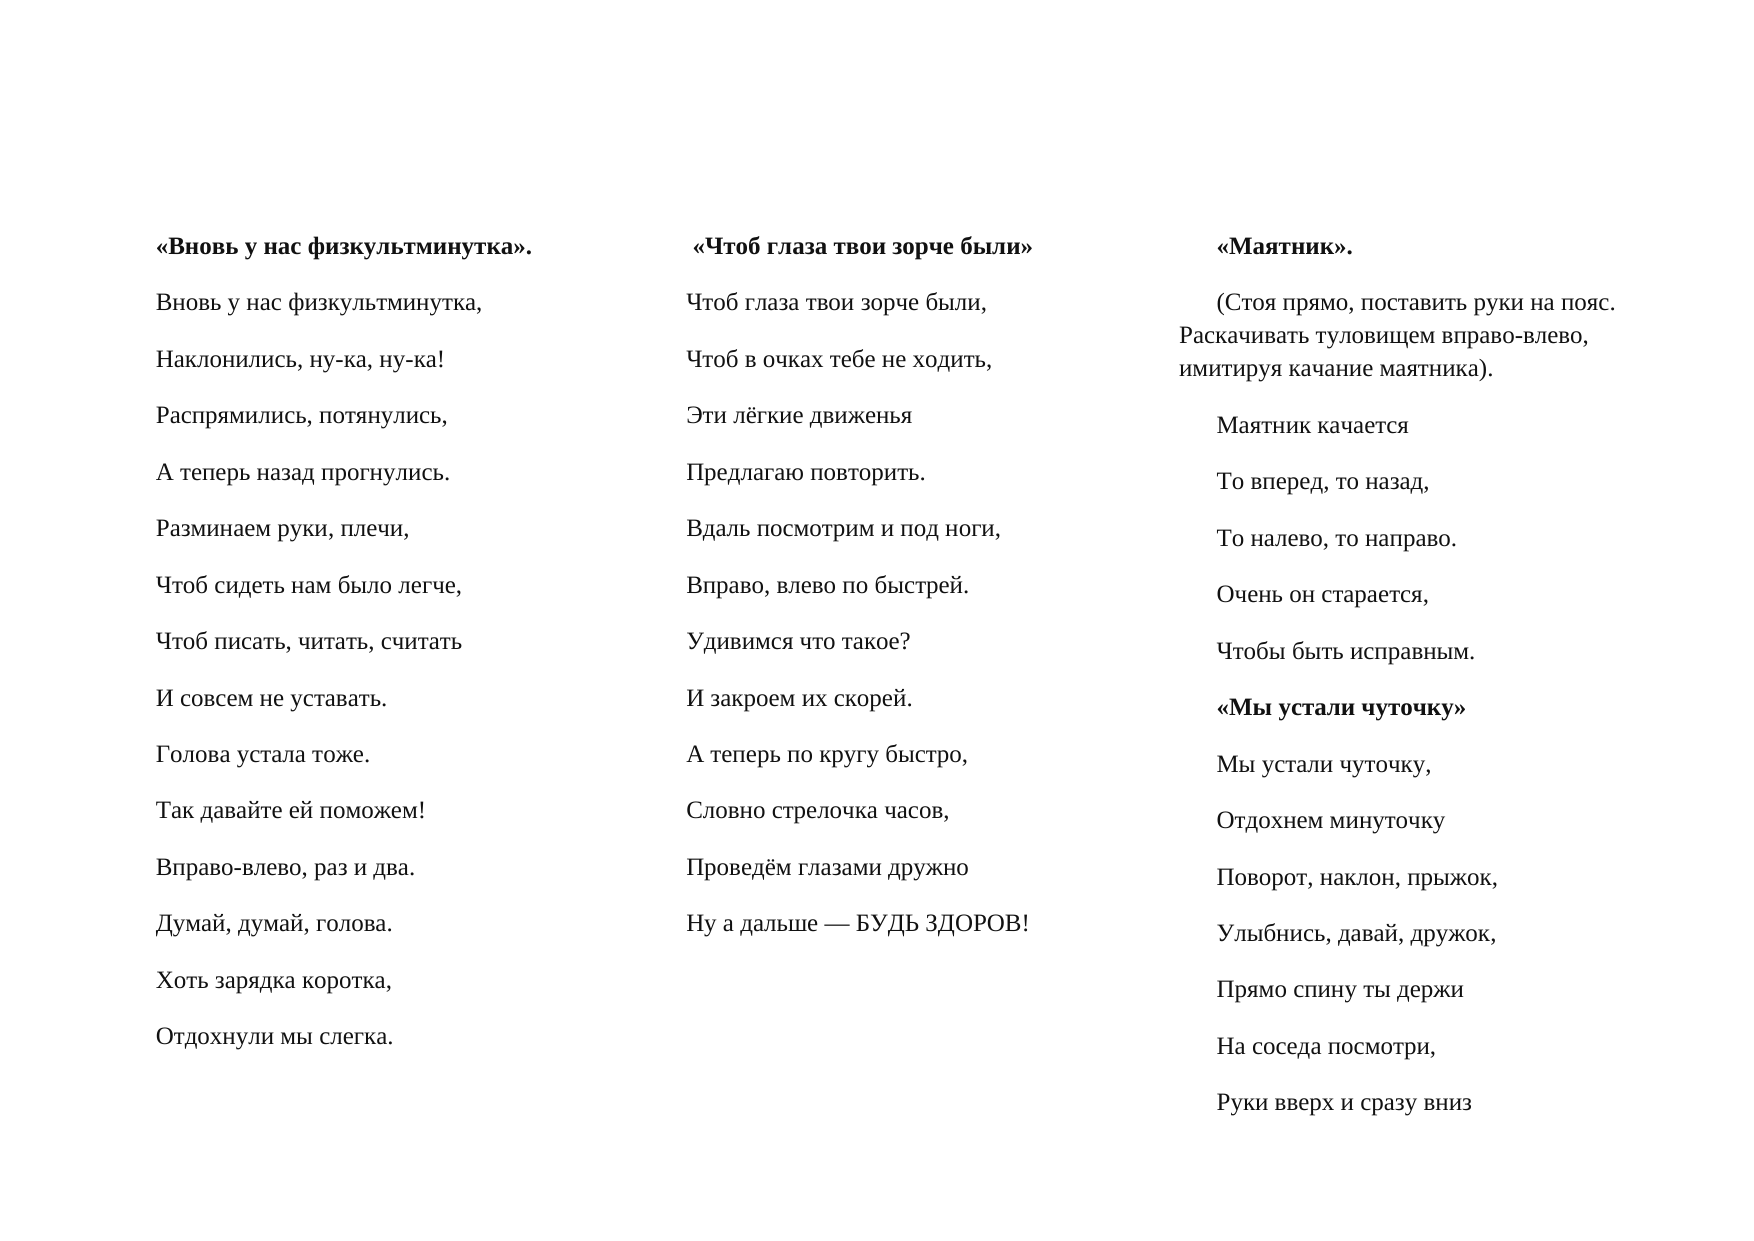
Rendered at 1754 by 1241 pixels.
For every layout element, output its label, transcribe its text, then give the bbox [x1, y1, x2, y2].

text Вдаль посмотрим и под ноги, [648, 513, 1105, 542]
text Мы устали чуточку, [1179, 749, 1636, 777]
text Чтобы быть исправным. [1179, 636, 1636, 664]
text Словно стрелочка часов, [648, 796, 1105, 824]
text Голова устала тоже. [118, 739, 575, 768]
text Чтоб сидеть нам было легче, [118, 570, 575, 598]
text Отдохнули мы слегка. [118, 1021, 575, 1050]
text Маятник качается [1179, 410, 1636, 439]
text «Маятник». [1179, 231, 1636, 260]
text Отдохнем минуточку [1179, 805, 1636, 834]
text Предлагаю повторить. [648, 457, 1105, 486]
text Распрямились, потянулись, [118, 400, 575, 429]
text А теперь по кругу быстро, [648, 739, 1105, 768]
text Эти лёгкие движенья [648, 400, 1105, 429]
text И закроем их скорей. [648, 683, 1105, 711]
text Чтоб в очках тебе не ходить, [648, 344, 1105, 373]
text Удивимся что такое? [648, 626, 1105, 655]
text То вперед, то назад, [1179, 466, 1636, 495]
text Ну а дальше — БУДЬ ЗДОРОВ! [648, 908, 1105, 937]
text Поворот, наклон, прыжок, [1179, 862, 1636, 890]
text Так давайте ей поможем! [118, 796, 575, 824]
text Вновь у нас физкультминутка, [118, 287, 575, 316]
text Разминаем руки, плечи, [118, 513, 575, 542]
text «Мы устали чуточку» [1179, 692, 1636, 721]
text «Чтоб глаза твои зорче были» [648, 231, 1105, 260]
text Хоть зарядка коротка, [118, 965, 575, 994]
text Прямо спину ты держи [1179, 974, 1636, 1003]
text (Стоя прямо, поставить руки на пояс. Раскачивать туловищем вправо-влево, имитируя качание маятника). [1179, 287, 1636, 382]
text Думай, думай, голова. [118, 908, 575, 937]
text Руки вверх и сразу вниз [1179, 1087, 1636, 1116]
text А теперь назад прогнулись. [118, 457, 575, 486]
text То налево, то направо. [1179, 523, 1636, 552]
text Чтоб писать, читать, считать [118, 626, 575, 655]
text «Вновь у нас физкультминутка». [118, 231, 575, 260]
text На соседа посмотри, [1179, 1031, 1636, 1060]
text И совсем не уставать. [118, 683, 575, 711]
text Наклонились, ну-ка, ну-ка! [118, 344, 575, 373]
text Очень он старается, [1179, 579, 1636, 608]
text Вправо, влево по быстрей. [648, 570, 1105, 598]
text Проведём глазами дружно [648, 852, 1105, 881]
text Чтоб глаза твои зорче были, [648, 287, 1105, 316]
text Вправо-влево, раз и два. [118, 852, 575, 881]
text Улыбнись, давай, дружок, [1179, 918, 1636, 947]
